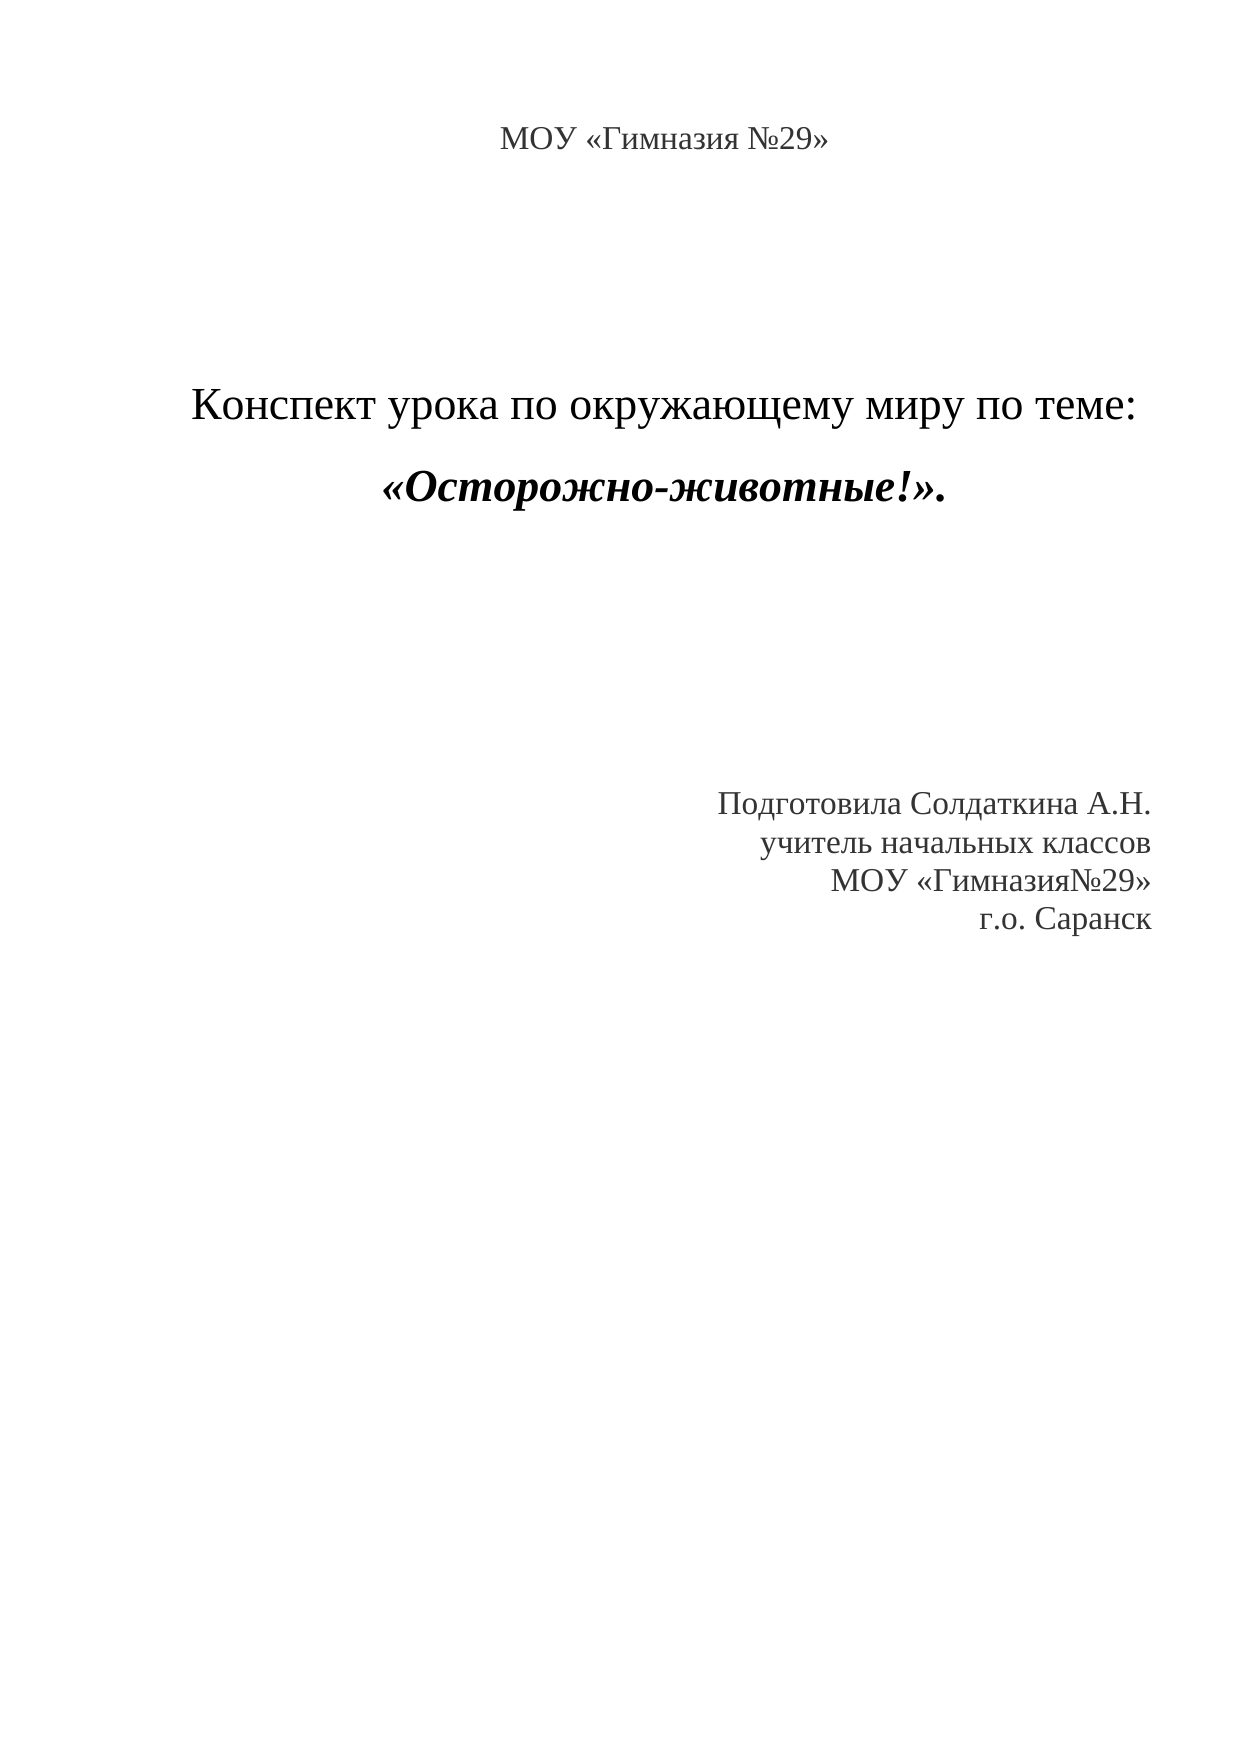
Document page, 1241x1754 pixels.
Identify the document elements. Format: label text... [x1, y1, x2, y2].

text г.о. Саранск [177, 898, 1152, 937]
text МОУ «Гимназия №29» [177, 118, 1152, 156]
text «Осторожно-животные!». [177, 458, 1152, 511]
text учитель начальных классов [177, 822, 1152, 860]
text МОУ «Гимназия№29» [177, 860, 1152, 898]
text Конспект урока по окружающему миру по теме: [177, 377, 1152, 429]
text Подготовила Солдаткина А.Н. [177, 783, 1152, 822]
